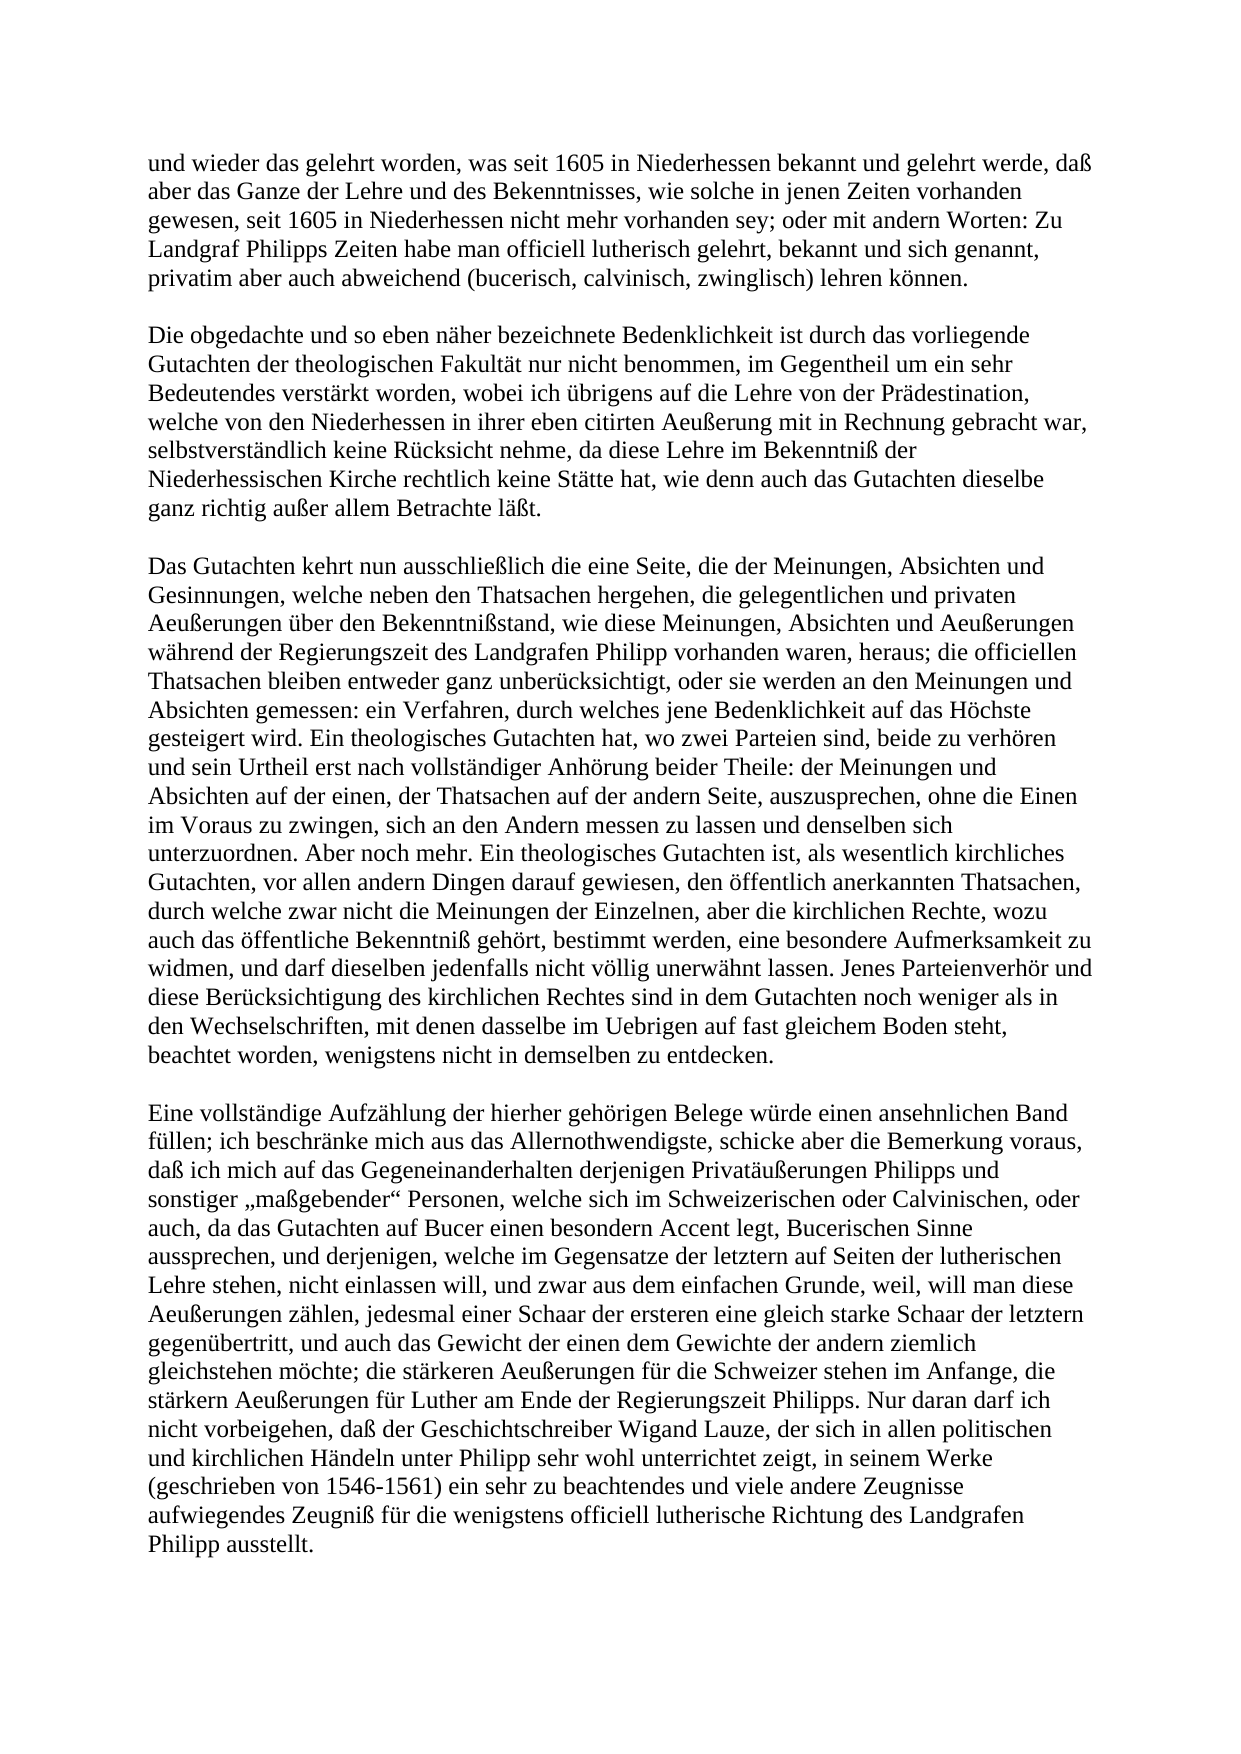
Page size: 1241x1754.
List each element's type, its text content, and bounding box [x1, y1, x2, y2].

text Die obgedachte und so eben näher bezeichnete Bedenklichkeit ist durch das vorliegende Gutachten der theologischen Fakultät nur nicht benommen, im Gegentheil um ein sehr Bedeutendes verstärkt worden, wobei ich übrigens auf die Lehre von der Prädestination, welche von den Niederhessen in ihrer eben citirten Aeußerung mit in Rechnung gebracht war, selbstverständlich keine Rücksicht nehme, da diese Lehre im Bekenntniß der Niederhessischen Kirche rechtlich keine Stätte hat, wie denn auch das Gutachten dieselbe ganz richtig außer allem Betrachte läßt. [148, 321, 1093, 522]
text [148, 148, 1093, 291]
text Eine vollständige Aufzählung der hierher gehörigen Belege würde einen ansehnlichen Band füllen; ich beschränke mich aus das Allernothwendigste, schicke aber die Bemerkung voraus, daß ich mich auf das Gegeneinanderhalten derjenigen Privatäußerungen Philipps und sonstiger „maßgebender“ Personen, welche sich im Schweizerischen oder Calvinischen, oder auch, da das Gutachten auf Bucer einen besondern Accent legt, Bucerischen Sinne aussprechen, und derjenigen, welche im Gegensatze der letztern auf Seiten der lutherischen Lehre stehen, nicht einlassen will, und zwar aus dem einfachen Grunde, weil, will man diese Aeußerungen zählen, jedesmal einer Schaar der ersteren eine gleich starke Schaar der letztern gegenübertritt, und auch das Gewicht der einen dem Gewichte der andern ziemlich gleichstehen möchte; die stärkeren Aeußerungen für die Schweizer stehen im Anfange, die stärkern Aeußerungen für Luther am Ende der Regierungszeit Philipps. Nur daran darf ich nicht vorbeigehen, daß der Geschichtschreiber Wigand Lauze, der sich in allen politischen und kirchlichen Händeln unter Philipp sehr wohl unterrichtet zeigt, in seinem Werke (geschrieben von 1546-1561) ein sehr zu beachtendes und viele andere Zeugnisse aufwiegendes Zeugniß für die wenigstens officiell lutherische Richtung des Landgrafen Philipp ausstellt. [148, 1098, 1093, 1558]
text Das Gutachten kehrt nun ausschließlich die eine Seite, die der Meinungen, Absichten und Gesinnungen, welche neben den Thatsachen hergehen, die gelegentlichen und privaten Aeußerungen über den Bekenntnißstand, wie diese Meinungen, Absichten und Aeußerungen während der Regierungszeit des Landgrafen Philipp vorhanden waren, heraus; die officiellen Thatsachen bleiben entweder ganz unberücksichtigt, oder sie werden an den Meinungen und Absichten gemessen: ein Verfahren, durch welches jene Bedenklichkeit auf das Höchste gesteigert wird. Ein theologisches Gutachten hat, wo zwei Parteien sind, beide zu verhören und sein Urtheil erst nach vollständiger Anhörung beider Theile: der Meinungen und Absichten auf der einen, der Thatsachen auf der andern Seite, auszusprechen, ohne die Einen im Voraus zu zwingen, sich an den Andern messen zu lassen und denselben sich unterzuordnen. Aber noch mehr. Ein theologisches Gutachten ist, als wesentlich kirchliches Gutachten, vor allen andern Dingen darauf gewiesen, den öffentlich anerkannten Thatsachen, durch welche zwar nicht die Meinungen der Einzelnen, aber die kirchlichen Rechte, wozu auch das öffentliche Bekenntniß gehört, bestimmt werden, eine besondere Aufmerksamkeit zu widmen, und darf dieselben jedenfalls nicht völlig unerwähnt lassen. Jenes Parteienverhör und diese Berücksichtigung des kirchlichen Rechtes sind in dem Gutachten noch weniger als in den Wechselschriften, mit denen dasselbe im Uebrigen auf fast gleichem Boden steht, beachtet worden, wenigstens nicht in demselben zu entdecken. [148, 551, 1093, 1068]
